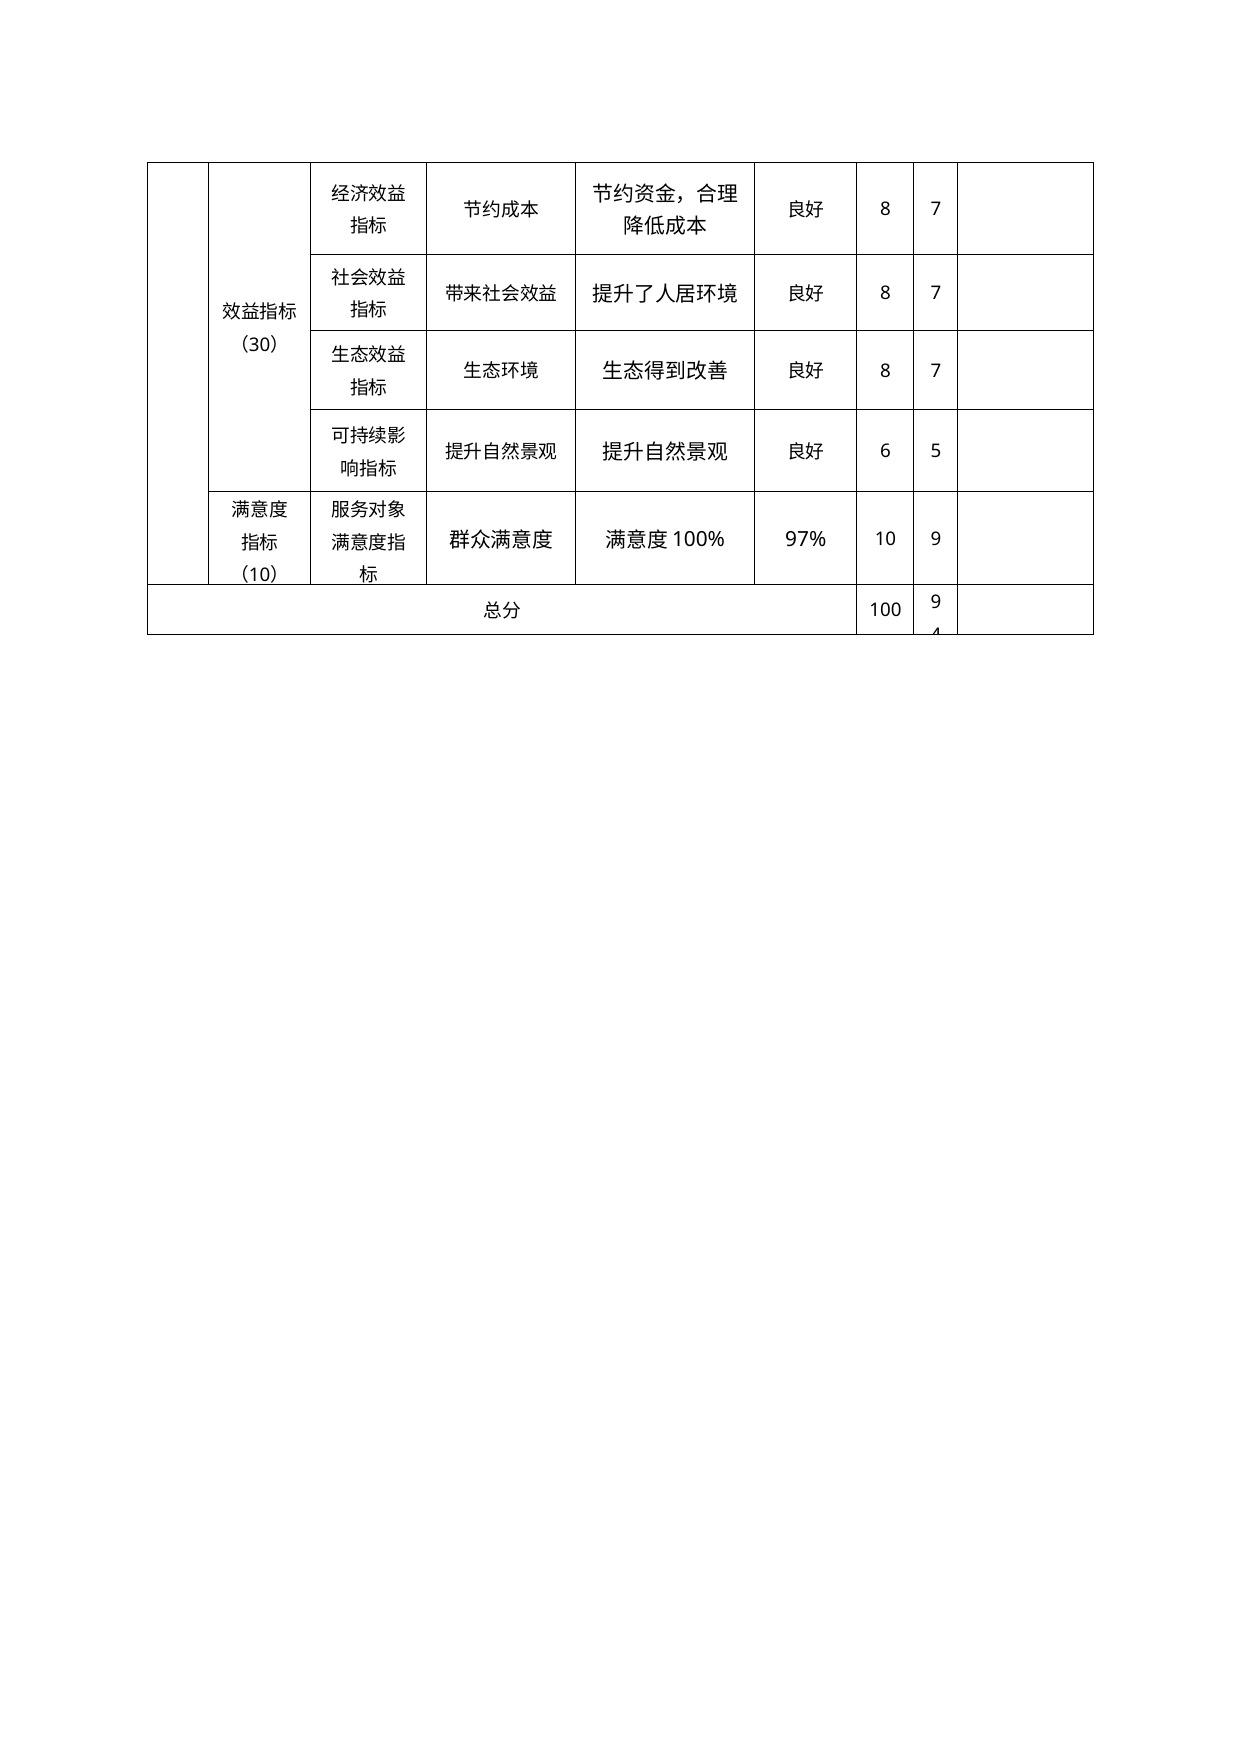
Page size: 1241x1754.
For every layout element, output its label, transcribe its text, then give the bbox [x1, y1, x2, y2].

table_cell 社会效益指标 [311, 255, 426, 330]
table_cell 提升自然景观 [427, 410, 575, 491]
table_cell 良好 [755, 255, 856, 330]
table_cell 生态效益 指标 [311, 331, 426, 409]
table_cell 94 [914, 585, 957, 634]
table_cell 群众满意度 [427, 492, 575, 584]
table_cell 提升自然景观 [576, 410, 754, 491]
table_cell 生态得到改善 [576, 331, 754, 409]
table_cell 满意度 指标 （10） [209, 492, 310, 584]
table_cell 提升了人居环境 [576, 255, 754, 330]
table_cell 总分 [148, 585, 856, 634]
table_cell 8 [857, 163, 913, 254]
table_cell 8 [857, 255, 913, 330]
table_cell [958, 410, 1093, 491]
table_cell 效益指标 （30） [209, 163, 310, 491]
table_cell [958, 255, 1093, 330]
table_cell 5 [914, 410, 957, 491]
table_cell 7 [914, 163, 957, 254]
table_cell 经济效益 指标 [311, 163, 426, 254]
table_cell 7 [914, 331, 957, 409]
table_cell 10 [857, 492, 913, 584]
table_cell [958, 585, 1093, 634]
table_cell [958, 492, 1093, 584]
table_cell 良好 [755, 163, 856, 254]
table_cell 带来社会效益 [427, 255, 575, 330]
table_cell [958, 331, 1093, 409]
table_cell 良好 [755, 410, 856, 491]
table_cell 100 [857, 585, 913, 634]
table_cell 节约成本 [427, 163, 575, 254]
table_cell 8 [857, 331, 913, 409]
table_cell 良好 [755, 331, 856, 409]
table_cell 6 [857, 410, 913, 491]
table_cell 生态环境 [427, 331, 575, 409]
table_cell 9 [914, 492, 957, 584]
table_cell 满意度100% [576, 492, 754, 584]
table_cell 服务对象满意度指标 [311, 492, 426, 584]
table_cell [958, 163, 1093, 254]
table_cell 7 [914, 255, 957, 330]
table_cell 节约资金，合理降低成本 [576, 163, 754, 254]
table_cell 97% [755, 492, 856, 584]
table_cell 可持续影响指标 [311, 410, 426, 491]
